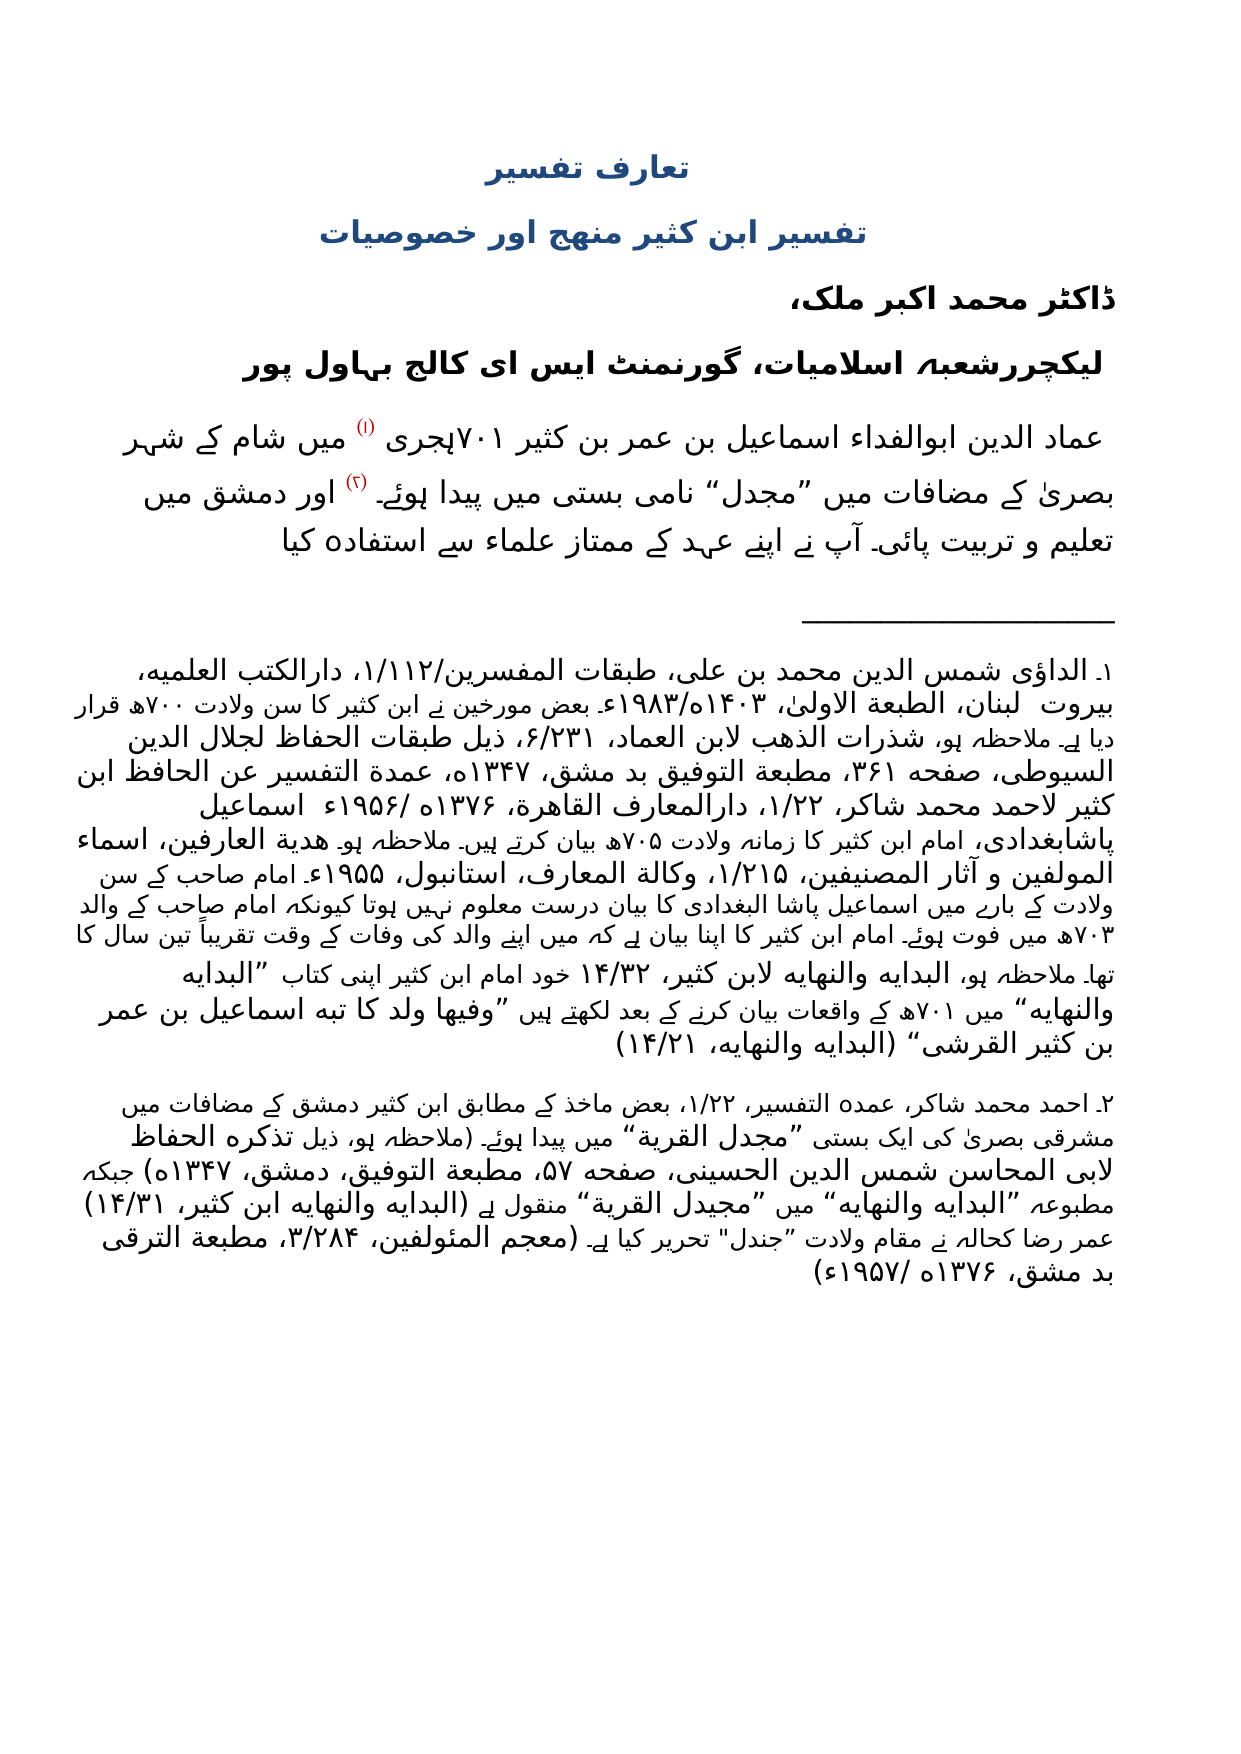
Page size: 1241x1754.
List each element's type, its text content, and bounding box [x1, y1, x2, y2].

subtitle تفسیر ابن کثیر منھج اور خصوصیات [72, 215, 1114, 251]
text ڈاکٹر محمد اکبر ملک، [72, 280, 1114, 317]
subtitle تعارف تفسیر [72, 149, 1114, 186]
text ۲۔ احمد محمد شاکر، عمدہ التفسیر، ۱/۲۲، بعض ماخذ کے مطابق ابن کثیر دمشق کے مضافات میں مشرقی بصریٰ کی ایک بستی ”مجدل القریة“ میں پیدا ہوئے۔ (ملاحظہ ہو، ذیل تذکره الحفاظ لابی المحاسن شمس الدین الحسینی، صفحه ۵۷، مطبعة التوفیق، دمشق، ۱۳۴۷ه) جبکہ مطبوعہ ”البدایه والنهایه“ میں ”مجیدل القریة“ منقول ہے (البدایه والنهایه ابن کثیر، ۱۴/۳۱) عمر رضا کحالہ نے مقام ولادت ”جندل" تحریر کیا ہے۔ (معجم المئولفین، ۳/۲۸۴، مطبعة الترقی بد مشق، ۱۳۷۶ه /۱۹۵۷ء) [72, 1090, 1114, 1289]
text لیکچررشعبہ اسلامیات، گورنمنٹ ایس ای کالج بہاول پور [72, 346, 1114, 382]
text ____________________ [72, 587, 1114, 624]
text عماد الدین ابوالفداء اسماعیل بن عمر بن کثیر ۷۰۱ہجری (۱) میں شام کے شہر بصریٰ کے مضافات میں ”مجدل“ نامی بستی میں پیدا ہوئے۔ (۲) اور دمشق میں تعلیم و تربیت پائی۔ آپ نے اپنے عہد کے ممتاز علماء سے استفادہ کیا [72, 411, 1114, 558]
text ۱۔ الداؤی شمس الدین محمد بن علی، طبقات المفسرین/۱/۱۱۲، دارالکتب العلمیه، بیروت لبنان، الطبعة الاولیٰ، ۱۴۰۳ه/۱۹۸۳ء۔ بعض مورخین نے ابن کثیر کا سن ولادت ۷۰۰ھ قرار دیا ہے۔ ملاحظہ ہو، شذرات الذهب لابن العماد، ۶/۲۳۱، ذیل طبقات الحفاظ لجلال الدین السیوطی، صفحه ۳۶۱، مطبعة التوفیق بد مشق، ۱۳۴۷ه، عمدة التفسیر عن الحافظ ابن کثیر لاحمد محمد شاکر، ۱/۲۲، دارالمعارف القاهرة، ۱۳۷۶ه /۱۹۵۶ء اسماعیل پاشابغدادی، امام ابن کثیر کا زمانہ ولادت ۷۰۵ھ بیان کرتے ہیں۔ ملاحظہ ہو۔ هدیة العارفین، اسماء المولفین و آثار المصنیفین، ۱/۲۱۵، وکالة المعارف، استانبول، ۱۹۵۵ء۔ امام صاحب کے سن ولادت کے بارے میں اسماعیل پاشا البغدادی کا بیان درست معلوم نہیں ہوتا کیونکہ امام صاحب کے والد ۷۰۳ھ میں فوت ہوئے۔ امام ابن کثیر کا اپنا بیان ہے کہ میں اپنے والد کی وفات کے وقت تقریباً تین سال کا تھا۔ ملاحظہ ہو، البدایه والنهایه لابن کثیر، ۱۴/۳۲ خود امام ابن کثیر اپنی کتاب ”البدایه والنهایه“ میں ۷۰۱ھ کے واقعات بیان کرنے کے بعد لکھتے ہیں ”وفیها ولد کا تبه اسماعیل بن عمر بن کثیر القرشی“ (البدایه والنهایه، ۱۴/۲۱) [72, 653, 1114, 1061]
